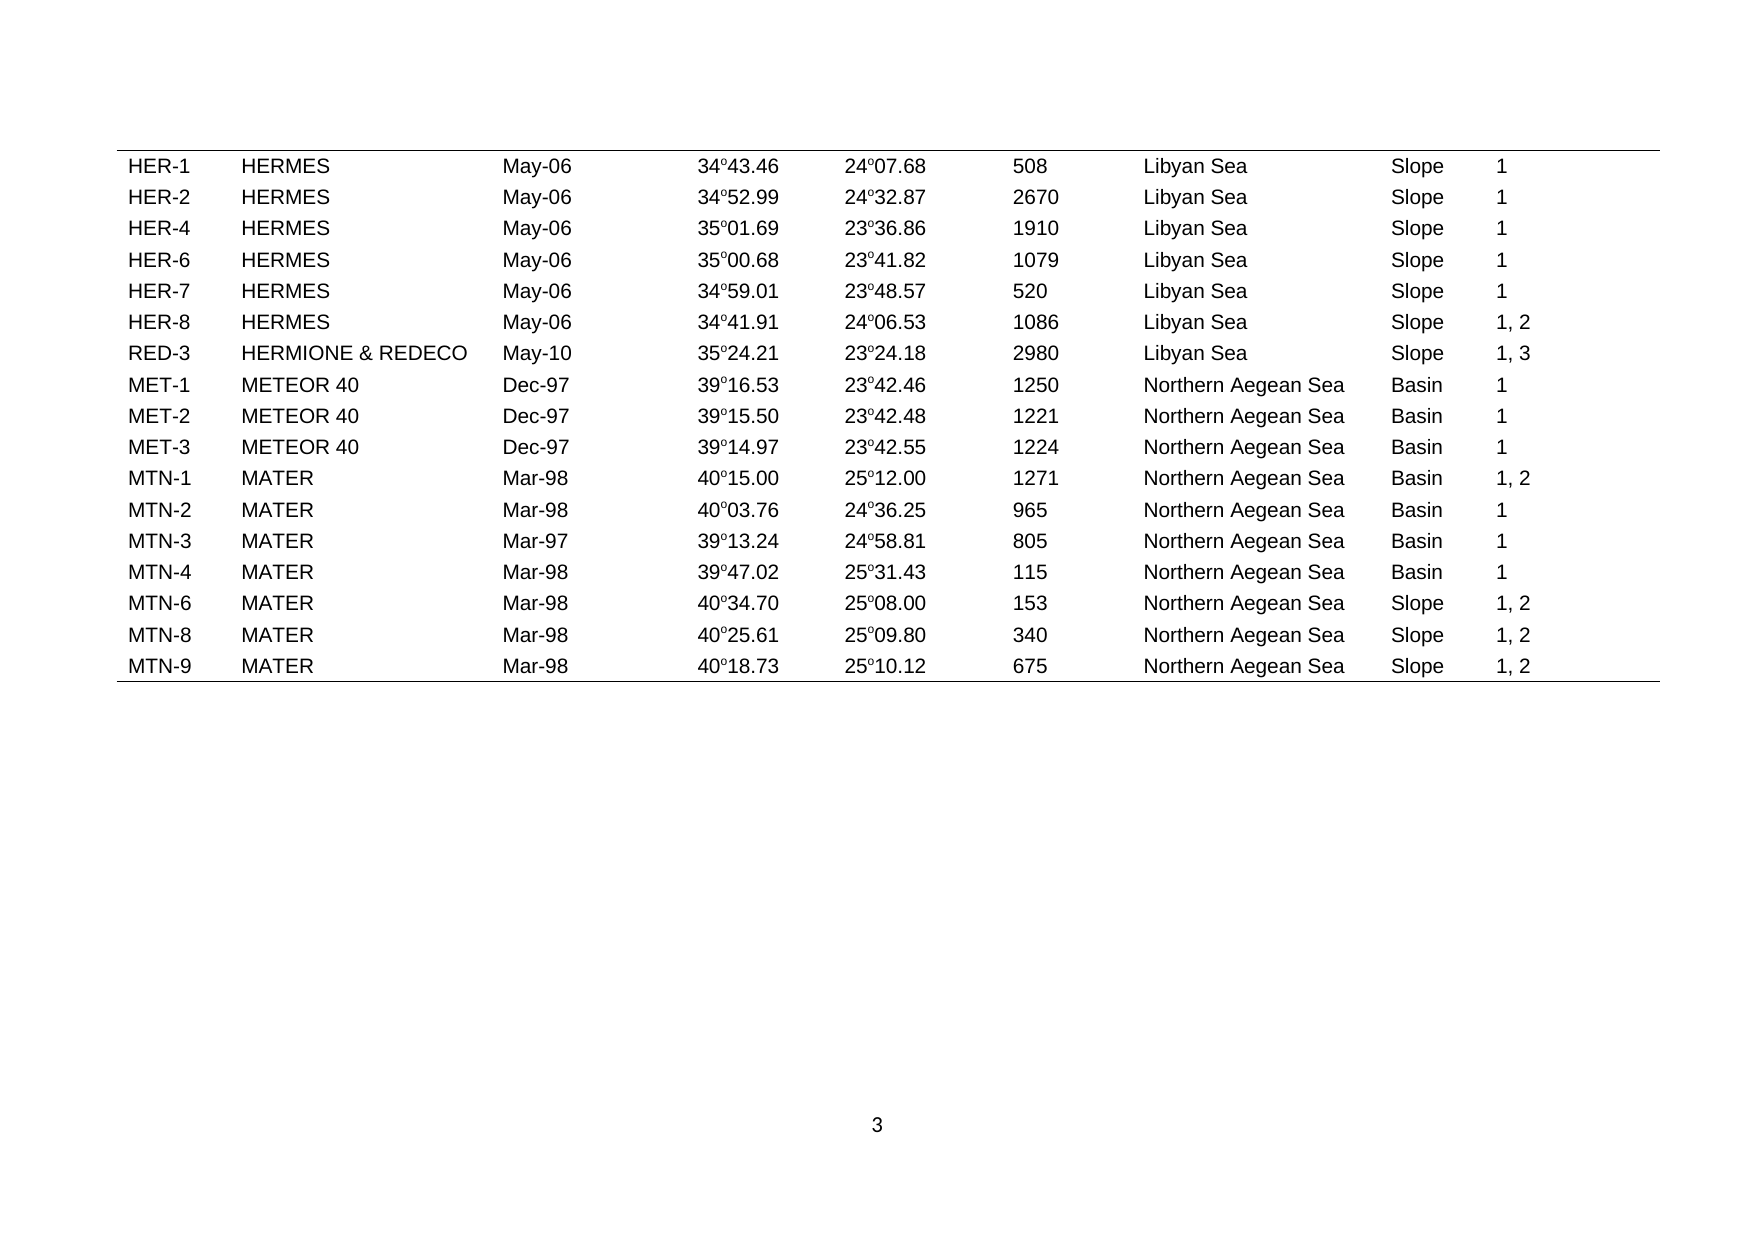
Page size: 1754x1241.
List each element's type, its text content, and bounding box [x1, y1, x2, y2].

table_cell Libyan Sea [1132, 151, 1379, 181]
table_cell 25o31.43 [833, 556, 1001, 587]
table_cell Libyan Sea [1132, 244, 1379, 275]
table_cell METEOR 40 [230, 369, 491, 400]
table_cell 25o08.00 [833, 588, 1001, 619]
table_cell 2980 [1001, 338, 1132, 369]
table_cell 1910 [1001, 213, 1132, 244]
table_cell 115 [1001, 556, 1132, 587]
table_cell 24o32.87 [833, 181, 1001, 212]
table_cell 1, 3 [1485, 338, 1660, 369]
table_cell 1 [1485, 369, 1660, 400]
table_cell Northern Aegean Sea [1132, 369, 1379, 400]
table_cell MTN-1 [117, 463, 230, 494]
table_cell HERMES [230, 181, 491, 212]
table_cell 35o24.21 [686, 338, 833, 369]
table_cell May-06 [491, 213, 686, 244]
table_cell 39o16.53 [686, 369, 833, 400]
table_cell Basin [1380, 400, 1484, 431]
table_cell HERMES [230, 275, 491, 306]
table_cell 1 [1485, 213, 1660, 244]
table_cell 23o24.18 [833, 338, 1001, 369]
table_cell Slope [1380, 650, 1484, 681]
table_cell Mar-98 [491, 619, 686, 650]
table_cell 23o36.86 [833, 213, 1001, 244]
table_cell 34o41.91 [686, 306, 833, 337]
table_cell 24o06.53 [833, 306, 1001, 337]
table_cell MTN-3 [117, 525, 230, 556]
table_cell 1, 2 [1485, 588, 1660, 619]
table_cell Libyan Sea [1132, 275, 1379, 306]
table_cell 153 [1001, 588, 1132, 619]
table_cell 40o03.76 [686, 494, 833, 525]
table_cell RED-3 [117, 338, 230, 369]
table_cell Northern Aegean Sea [1132, 463, 1379, 494]
table_cell MATER [230, 650, 491, 681]
table_cell HERMES [230, 244, 491, 275]
table_cell 1 [1485, 151, 1660, 181]
table_cell HERMES [230, 213, 491, 244]
table_cell 25o10.12 [833, 650, 1001, 681]
table_cell Dec-97 [491, 369, 686, 400]
table_cell HER-1 [117, 151, 230, 181]
table_cell Mar-97 [491, 525, 686, 556]
table_cell Slope [1380, 338, 1484, 369]
table_cell METEOR 40 [230, 400, 491, 431]
table_cell 24o58.81 [833, 525, 1001, 556]
table_cell Northern Aegean Sea [1132, 400, 1379, 431]
table_cell 675 [1001, 650, 1132, 681]
table_cell 24o36.25 [833, 494, 1001, 525]
table_cell 1, 2 [1485, 619, 1660, 650]
table_cell 23o41.82 [833, 244, 1001, 275]
table_cell Slope [1380, 588, 1484, 619]
table_cell 1224 [1001, 431, 1132, 462]
table_cell Libyan Sea [1132, 181, 1379, 212]
table_cell Slope [1380, 213, 1484, 244]
table_cell Northern Aegean Sea [1132, 525, 1379, 556]
table_cell HER-4 [117, 213, 230, 244]
table_cell Mar-98 [491, 556, 686, 587]
table_cell May-06 [491, 306, 686, 337]
table_cell 340 [1001, 619, 1132, 650]
table_cell 1221 [1001, 400, 1132, 431]
table_cell MATER [230, 619, 491, 650]
table_cell 39o47.02 [686, 556, 833, 587]
table_cell Basin [1380, 463, 1484, 494]
table_cell HER-2 [117, 181, 230, 212]
table_cell Mar-98 [491, 650, 686, 681]
table_cell Libyan Sea [1132, 338, 1379, 369]
table_cell Slope [1380, 151, 1484, 181]
table_cell May-06 [491, 181, 686, 212]
table_cell MET-1 [117, 369, 230, 400]
table_cell 1 [1485, 244, 1660, 275]
table_cell May-06 [491, 151, 686, 181]
table_cell May-06 [491, 244, 686, 275]
table_cell Northern Aegean Sea [1132, 431, 1379, 462]
table_cell 1, 2 [1485, 650, 1660, 681]
table_cell 1271 [1001, 463, 1132, 494]
table_cell Northern Aegean Sea [1132, 494, 1379, 525]
table_cell 1 [1485, 275, 1660, 306]
table_cell MTN-2 [117, 494, 230, 525]
table_cell MET-3 [117, 431, 230, 462]
table_cell 1 [1485, 181, 1660, 212]
table_cell HERMES [230, 306, 491, 337]
table_cell Slope [1380, 306, 1484, 337]
table_cell Slope [1380, 275, 1484, 306]
table_cell HERMES [230, 151, 491, 181]
table_cell 40o15.00 [686, 463, 833, 494]
table_cell MATER [230, 588, 491, 619]
table_cell Dec-97 [491, 431, 686, 462]
table_cell 39o14.97 [686, 431, 833, 462]
table_cell Libyan Sea [1132, 213, 1379, 244]
table_cell 508 [1001, 151, 1132, 181]
table_cell Northern Aegean Sea [1132, 650, 1379, 681]
table_cell HER-7 [117, 275, 230, 306]
table_cell 34o43.46 [686, 151, 833, 181]
table_cell Slope [1380, 619, 1484, 650]
table_cell 24o07.68 [833, 151, 1001, 181]
table_cell MTN-8 [117, 619, 230, 650]
table_cell Mar-98 [491, 463, 686, 494]
table_cell Slope [1380, 244, 1484, 275]
table_cell 1 [1485, 556, 1660, 587]
table_cell Mar-98 [491, 588, 686, 619]
table_cell Slope [1380, 181, 1484, 212]
table_cell 1, 2 [1485, 306, 1660, 337]
table_cell 39o13.24 [686, 525, 833, 556]
table_cell MATER [230, 525, 491, 556]
table_cell Basin [1380, 431, 1484, 462]
table_cell May-06 [491, 275, 686, 306]
table_cell 39o15.50 [686, 400, 833, 431]
table_cell MTN-4 [117, 556, 230, 587]
table_cell MET-2 [117, 400, 230, 431]
table_cell 23o42.48 [833, 400, 1001, 431]
table_cell Northern Aegean Sea [1132, 619, 1379, 650]
table_cell 35o00.68 [686, 244, 833, 275]
table_cell 965 [1001, 494, 1132, 525]
table_cell 25o12.00 [833, 463, 1001, 494]
table_cell Basin [1380, 369, 1484, 400]
table_cell Northern Aegean Sea [1132, 588, 1379, 619]
table_cell 40o34.70 [686, 588, 833, 619]
table_cell METEOR 40 [230, 431, 491, 462]
table_cell HER-6 [117, 244, 230, 275]
table_cell 805 [1001, 525, 1132, 556]
table_cell 1 [1485, 400, 1660, 431]
table_cell 2670 [1001, 181, 1132, 212]
table_cell 34o59.01 [686, 275, 833, 306]
table_cell 34o52.99 [686, 181, 833, 212]
table_cell 23o42.55 [833, 431, 1001, 462]
table_cell Basin [1380, 556, 1484, 587]
table_cell 1 [1485, 494, 1660, 525]
table_cell Dec-97 [491, 400, 686, 431]
table_cell May-10 [491, 338, 686, 369]
table_cell HERMIONE & REDECO [230, 338, 491, 369]
table_cell Libyan Sea [1132, 306, 1379, 337]
table_cell MATER [230, 463, 491, 494]
table_cell 35o01.69 [686, 213, 833, 244]
table_cell Basin [1380, 525, 1484, 556]
table_cell 40o18.73 [686, 650, 833, 681]
table_cell MTN-6 [117, 588, 230, 619]
table_cell 520 [1001, 275, 1132, 306]
table_cell Northern Aegean Sea [1132, 556, 1379, 587]
table_cell MTN-9 [117, 650, 230, 681]
table_cell 1 [1485, 525, 1660, 556]
table_cell 23o42.46 [833, 369, 1001, 400]
table_cell 1079 [1001, 244, 1132, 275]
table_cell Mar-98 [491, 494, 686, 525]
table_cell 1250 [1001, 369, 1132, 400]
table_cell HER-8 [117, 306, 230, 337]
table_cell 25o09.80 [833, 619, 1001, 650]
table_cell 23o48.57 [833, 275, 1001, 306]
table_cell 1 [1485, 431, 1660, 462]
table_cell 40o25.61 [686, 619, 833, 650]
table_cell 1, 2 [1485, 463, 1660, 494]
table_cell 1086 [1001, 306, 1132, 337]
table_cell MATER [230, 494, 491, 525]
table_cell MATER [230, 556, 491, 587]
table_cell Basin [1380, 494, 1484, 525]
